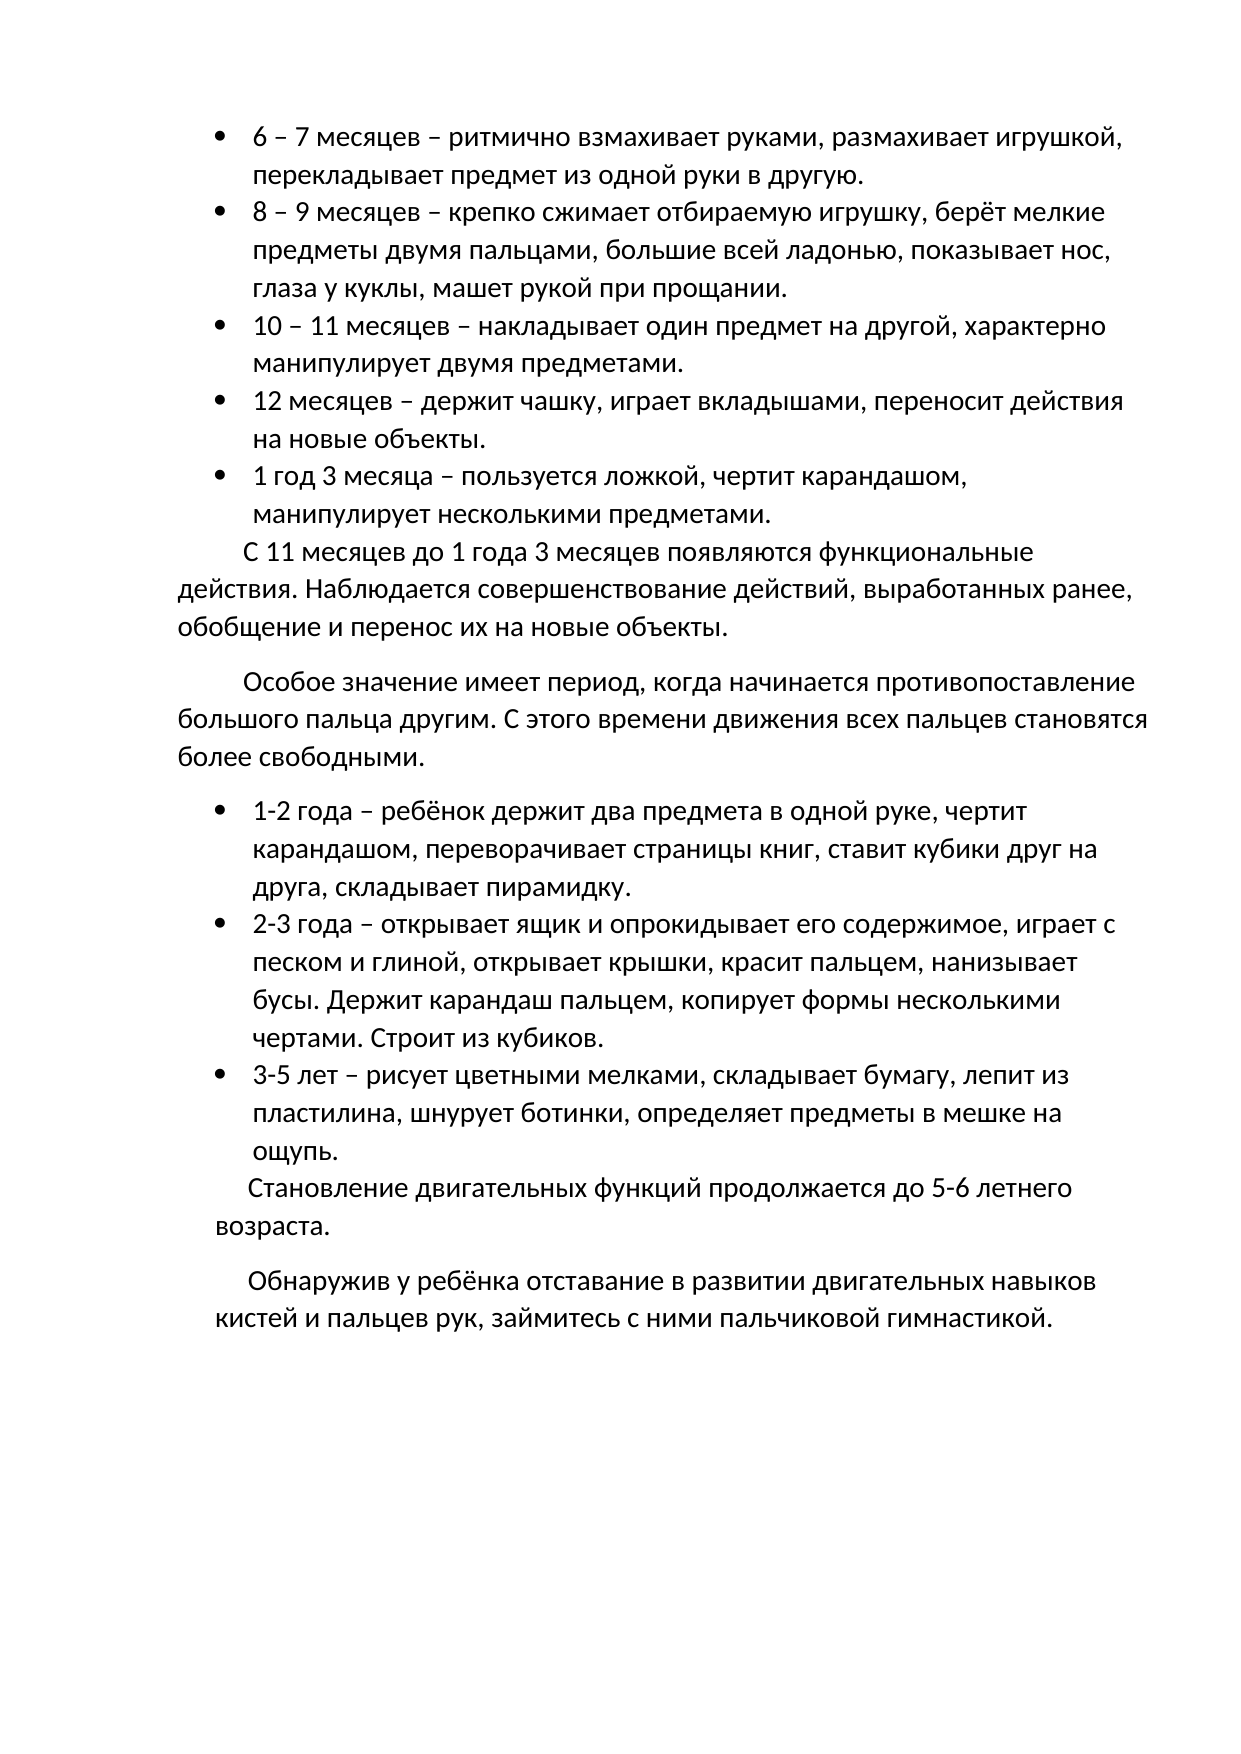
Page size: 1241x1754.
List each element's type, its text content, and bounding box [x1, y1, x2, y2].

list 10 – 11 месяцев – накладывает один предмет на другой, характерно манипулирует двумя предметами. [215, 307, 1152, 380]
list 6 – 7 месяцев – ритмично взмахивает руками, размахивает игрушкой, перекладывает предмет из одной руки в другую. [215, 118, 1152, 191]
list 8 – 9 месяцев – крепко сжимает отбираемую игрушку, берёт мелкие предметы двумя пальцами, большие всей ладонью, показывает нос, глаза у куклы, машет рукой при прощании. [215, 193, 1152, 304]
text Особое значение имеет период, когда начинается противопоставление большого пальца другим. С этого времени движения всех пальцев становятся более свободными. [177, 663, 1152, 774]
list 1-2 года – ребёнок держит два предмета в одной руке, чертит карандашом, переворачивает страницы книг, ставит кубики друг на друга, складывает пирамидку. [215, 792, 1152, 903]
text Становление двигательных функций продолжается до 5-6 летнего возраста. [215, 1169, 1152, 1243]
list 12 месяцев – держит чашку, играет вкладышами, переносит действия на новые объекты. [215, 382, 1152, 455]
list 3-5 лет – рисует цветными мелками, складывает бумагу, лепит из пластилина, шнурует ботинки, определяет предметы в мешке на ощупь. [215, 1056, 1152, 1167]
list 2-3 года – открывает ящик и опрокидывает его содержимое, играет с песком и глиной, открывает крышки, красит пальцем, нанизывает бусы. Держит карандаш пальцем, копирует формы несколькими чертами. Строит из кубиков. [215, 906, 1152, 1054]
text Обнаружив у ребёнка отставание в развитии двигательных навыков кистей и пальцев рук, займитесь с ними пальчиковой гимнастикой. [215, 1262, 1152, 1335]
text С 11 месяцев до 1 года 3 месяцев появляются функциональные действия. Наблюдается совершенствование действий, выработанных ранее, обобщение и перенос их на новые объекты. [177, 533, 1152, 644]
list 1 год 3 месяца – пользуется ложкой, чертит карандашом, манипулирует несколькими предметами. [215, 457, 1152, 531]
